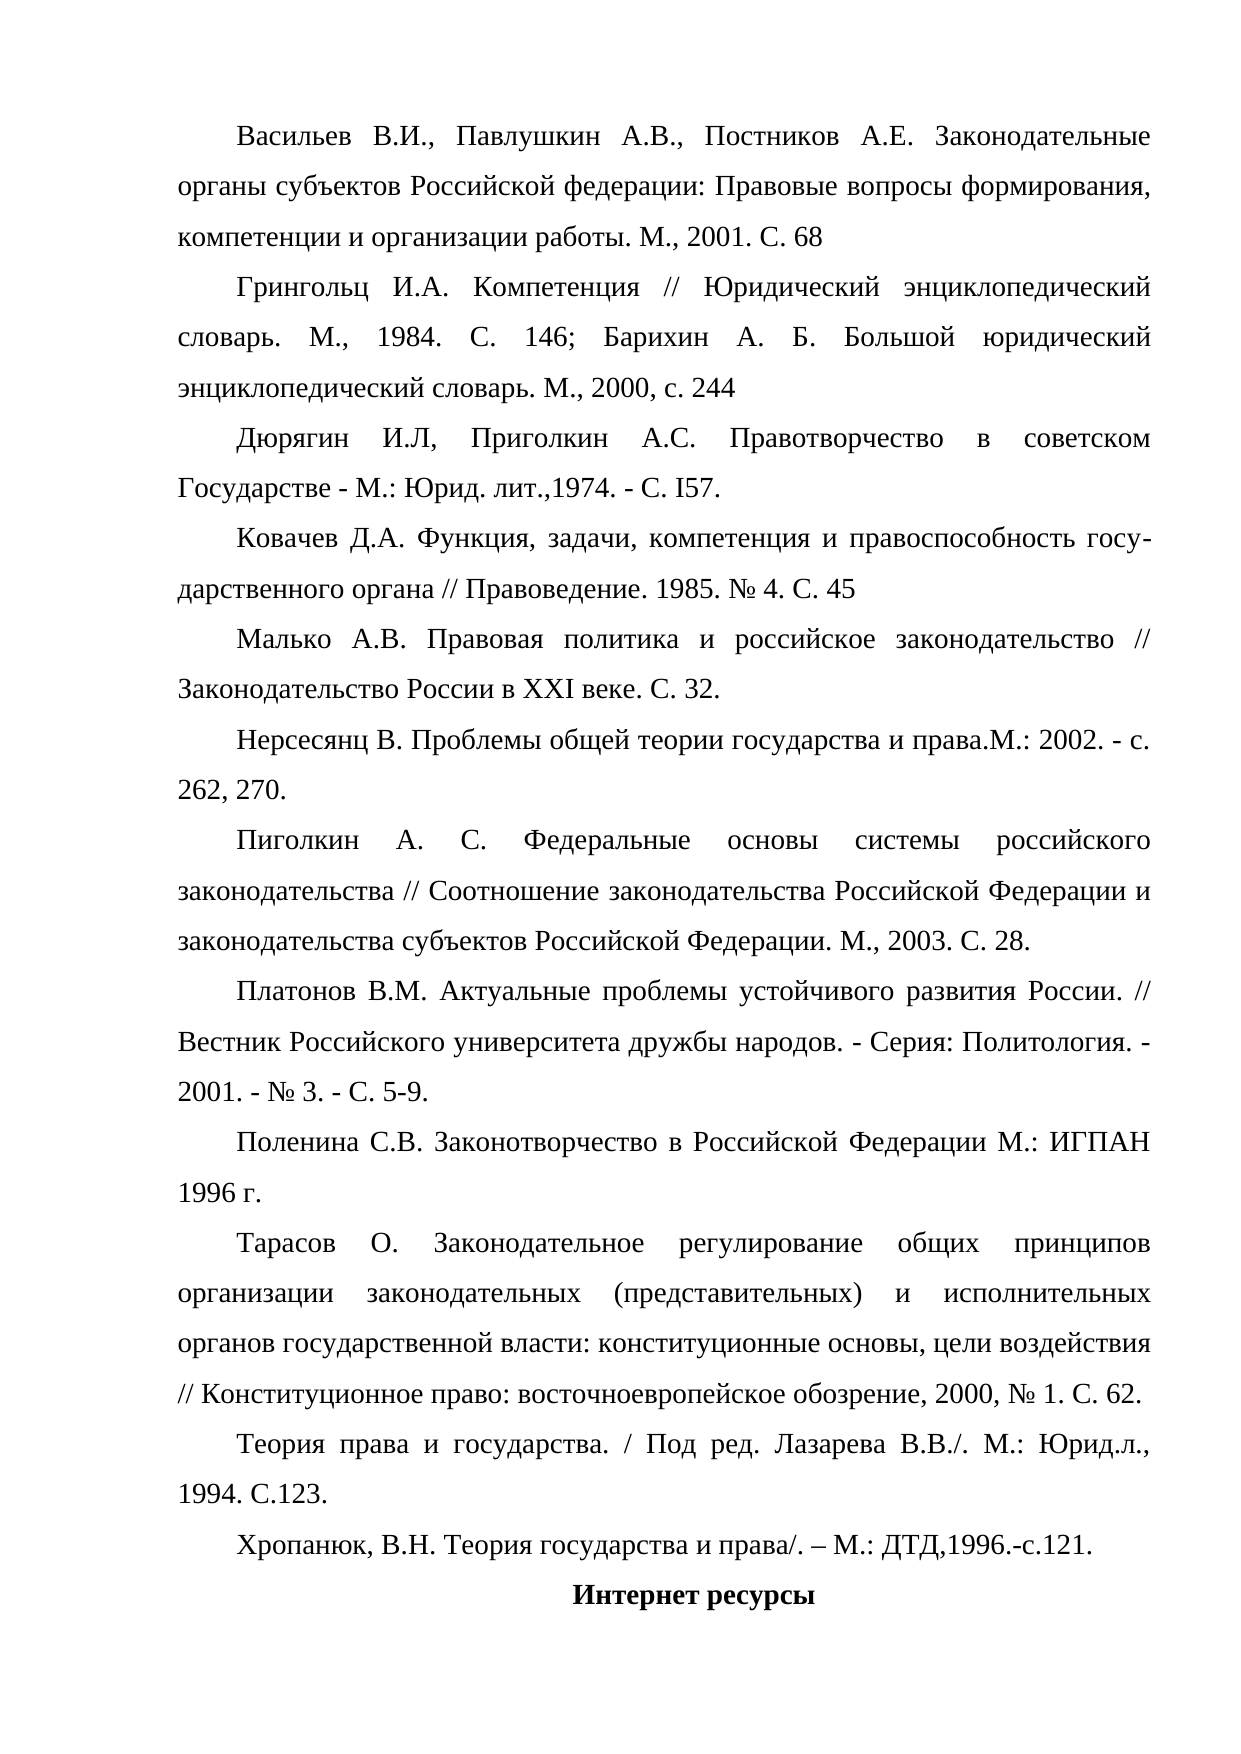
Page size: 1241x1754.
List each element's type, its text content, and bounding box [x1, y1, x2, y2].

text Малько А.В. Правовая политика и российское законодательство // Законодательство России в XXI веке. С. 32. [177, 621, 1152, 705]
text Грингольц И.А. Компетенция // Юридический энциклопедический словарь. М., 1984. С. 146; Барихин А. Б. Большой юридический энциклопедический словарь. М., 2000, с. 244 [177, 269, 1152, 403]
text Дюрягин И.Л, Приголкин А.С. Правотворчество в советском Государстве - М.: Юрид. лит.,1974. - C. I57. [177, 420, 1152, 504]
text Ковачев Д.А. Функция, задачи, компетенция и правоспособность государственного органа // Правоведение. 1985. № 4. С. 45 [177, 521, 1152, 604]
text Платонов В.М. Актуальные проблемы устойчивого развития России. // Вестник Российского университета дружбы народов. - Cерия: Политология. - 2001. - № 3. - С. 5-9. [177, 973, 1152, 1108]
text Пиголкин А. С. Федеральные основы системы российского законодательства // Соотношение законодательства Российской Федерации и законодательства субъектов Российской Федерации. М., 2003. С. 28. [177, 822, 1152, 957]
text Нерсесянц В. Проблемы общей теории государства и права.М.: 2002. - с. 262, 270. [177, 722, 1152, 806]
text Интернет ресурсы [177, 1577, 1152, 1611]
text Теория права и государства. / Под ред. Лазарева В.В./. М.: Юрид.л., .123. [177, 1426, 1152, 1510]
text Поленина С.В. Законотворчество в Российской Федерации М.: ИГПАН . [177, 1124, 1152, 1208]
text Васильев В.И., Павлушкин А.В., Постников А.Е. Законодательные органы субъектов Российской федерации: Правовые вопросы формирования, компетенции и организации работы. М., 2001. С. 68 [177, 118, 1152, 252]
text Тарасов О. Законодательное регулирование общих принципов организации законодательных (представительных) и исполнительных органов государственной власти: конституционные основы, цели воздействия // Конституционное право: восточноевропейское обозрение, 2000, № 1. С. 62. [177, 1225, 1152, 1409]
text Хропанюк, В.Н. Теория государства и права/. – М.: ДТД,1996.-с.121. [177, 1527, 1152, 1560]
